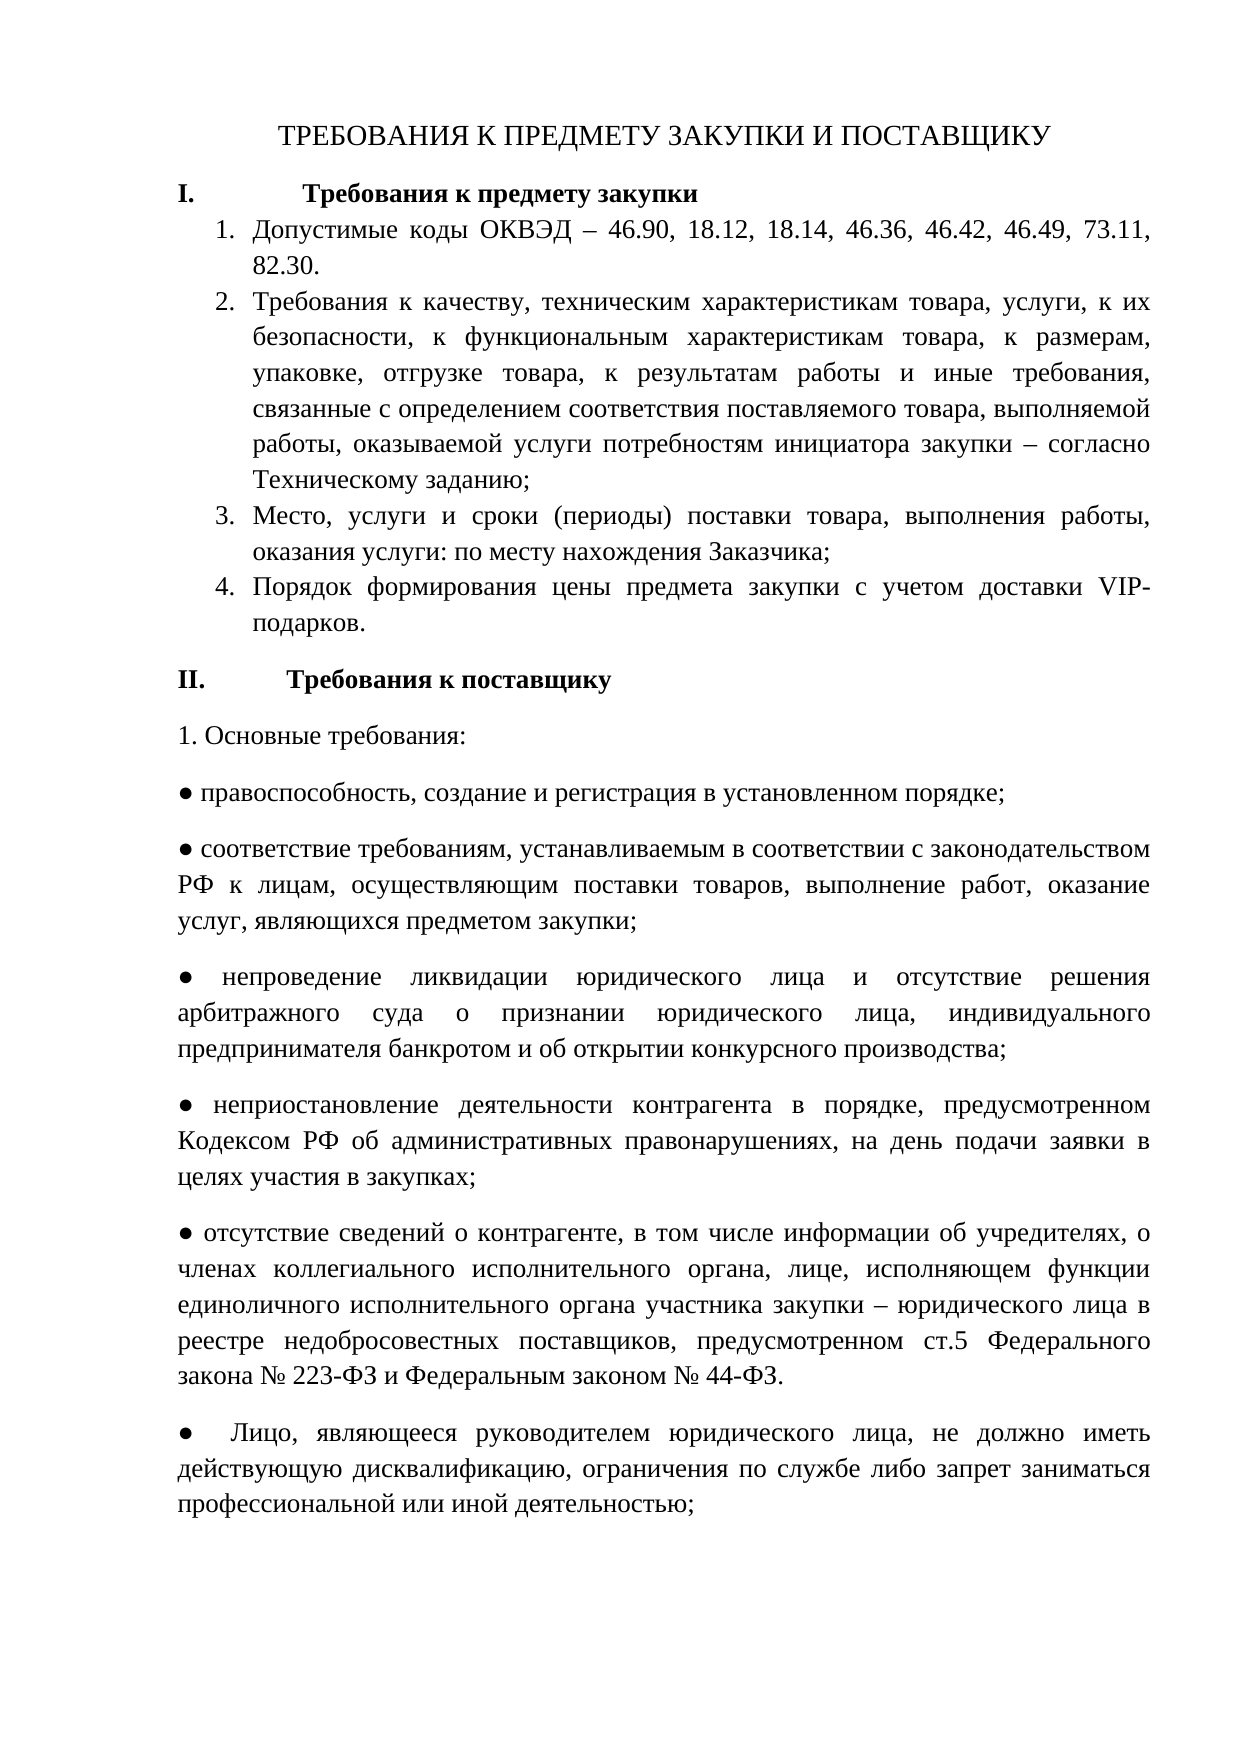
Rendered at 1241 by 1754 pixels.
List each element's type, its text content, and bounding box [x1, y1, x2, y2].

text 1. Основные требования: [177, 719, 1152, 751]
text ● Лицо, являющееся руководителем юридического лица, не должно иметь действующую дисквалификацию, ограничения по службе либо запрет заниматься профессиональной или иной деятельностью; [177, 1416, 1152, 1519]
text ● отсутствие сведений о контрагенте, в том числе информации об учредителях, о членах коллегиального исполнительного органа, лице, исполняющем функции единоличного исполнительного органа участника закупки – юридического лица в реестре недобросовестных поставщиков, предусмотренном ст.5 Федерального закона № 223-ФЗ и Федеральным законом № 44-ФЗ. [177, 1217, 1152, 1391]
list Место, услуги и сроки (периоды) поставки товара, выполнения работы, оказания услуги: по месту нахождения Заказчика; [215, 499, 1152, 566]
text ● соответствие требованиям, устанавливаемым в соответствии с законодательством РФ к лицам, осуществляющим поставки товаров, выполнение работ, оказание услуг, являющихся предметом закупки; [177, 832, 1152, 935]
text ІІ. Требования к поставщику [177, 663, 1152, 694]
text ● правоспособность, создание и регистрация в установленном порядке; [177, 776, 1152, 807]
list Допустимые коды ОКВЭД – 46.90, 18.12, 18.14, 46.36, 46.42, 46.49, 73.11, 82.30. [215, 213, 1152, 280]
list Требования к качеству, техническим характеристикам товара, услуги, к их безопасности, к функциональным характеристикам товара, к размерам, упаковке, отгрузке товара, к результатам работы и иные требования, связанные с определением соответствия поставляемого товара, выполняемой работы, оказываемой услуги потребностям инициатора закупки – согласно Техническому заданию; [215, 285, 1152, 494]
list Требования к предмету закупки [177, 177, 1152, 209]
text ● непроведение ликвидации юридического лица и отсутствие решения арбитражного суда о признании юридического лица, индивидуального предпринимателя банкротом и об открытии конкурсного производства; [177, 961, 1152, 1063]
text ● неприостановление деятельности контрагента в порядке, предусмотренном Кодексом РФ об административных правонарушениях, на день подачи заявки в целях участия в закупках; [177, 1088, 1152, 1191]
list Порядок формирования цены предмета закупки с учетом доставки VIP-подарков. [215, 571, 1152, 637]
text ТРЕБОВАНИЯ К ПРЕДМЕТУ ЗАКУПКИ И ПОСТАВЩИКУ [177, 118, 1152, 152]
